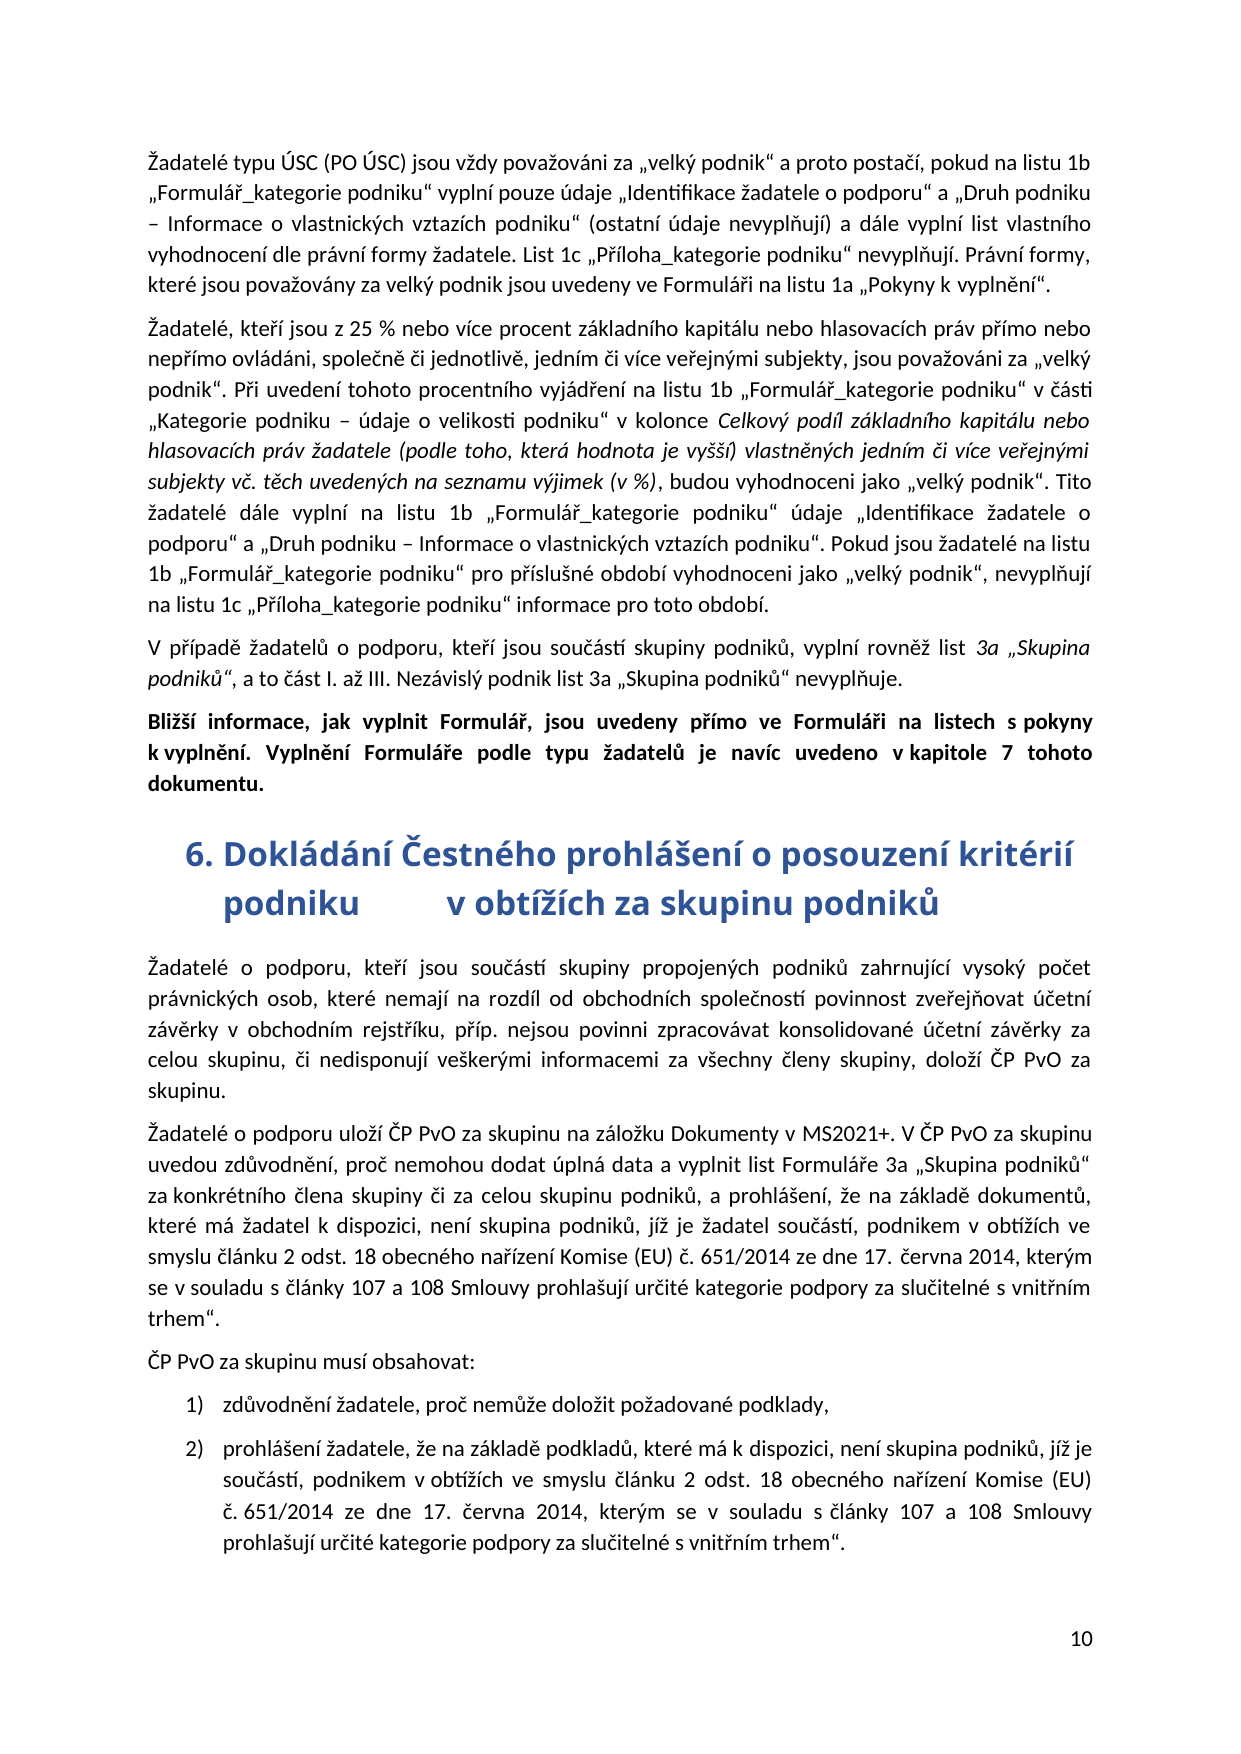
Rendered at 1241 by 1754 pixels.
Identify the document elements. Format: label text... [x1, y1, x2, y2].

text V případě žadatelů o podporu, kteří jsou součástí skupiny podniků, vyplní rovněž list 3a „Skupina podniků“, a to část I. až III. Nezávislý podnik list 3a „Skupina podniků“ nevyplňuje. [148, 633, 1093, 692]
text Žadatelé o podporu, kteří jsou součástí skupiny propojených podniků zahrnující vysoký počet právnických osob, které nemají na rozdíl od obchodních společností povinnost zveřejňovat účetní závěrky v obchodním rejstříku, příp. nejsou povinni zpracovávat konsolidované účetní závěrky za celou skupinu, či nedisponují veškerými informacemi za všechny členy skupiny, doloží ČP PvO za skupinu. [148, 953, 1093, 1104]
text ČP PvO za skupinu musí obsahovat: [148, 1347, 1093, 1375]
text Žadatelé, kteří jsou z 25 % nebo více procent základního kapitálu nebo hlasovacích práv přímo nebo nepřímo ovládáni, společně či jednotlivě, jedním či více veřejnými subjekty, jsou považováni za „velký podnik“. Při uvedení tohoto procentního vyjádření na listu 1b „Formulář_kategorie podniku“ v části „Kategorie podniku – údaje o velikosti podniku“ v kolonce Celkový podíl základního kapitálu nebo hlasovacích práv žadatele (podle toho, která hodnota je vyšší) vlastněných jedním či více veřejnými subjekty vč. těch uvedených na seznamu výjimek (v %), budou vyhodnoceni jako „velký podnik“. Tito žadatelé dále vyplní na listu 1b „Formulář_kategorie podniku“ údaje „Identifikace žadatele o podporu“ a „Druh podniku – Informace o vlastnických vztazích podniku“. Pokud jsou žadatelé na listu 1b „Formulář_kategorie podniku“ pro příslušné období vyhodnoceni jako „velký podnik“, nevyplňují na listu 1c „Příloha_kategorie podniku“ informace pro toto období. [148, 314, 1093, 618]
text Bližší informace, jak vyplnit Formulář, jsou uvedeny přímo ve Formuláři na listech s pokyny k vyplnění. Vyplnění Formuláře podle typu žadatelů je navíc uvedeno v kapitole 7 tohoto dokumentu. [148, 707, 1093, 797]
list prohlášení žadatele, že na základě podkladů, které má k dispozici, není skupina podniků, jíž je součástí, podnikem v obtížích ve smyslu článku 2 odst. 18 obecného nařízení Komise (EU) č. 651/2014 ze dne 17. června 2014, kterým se v souladu s články 107 a 108 Smlouvy prohlašují určité kategorie podpory za slučitelné s vnitřním trhem“. [185, 1434, 1093, 1557]
list zdůvodnění žadatele, proč nemůže doložit požadované podklady, [185, 1390, 1093, 1418]
subtitle Dokládání Čestného prohlášení o posouzení kritérií podniku v obtížích za skupinu podniků [185, 830, 1093, 925]
text Žadatelé typu ÚSC (PO ÚSC) jsou vždy považováni za „velký podnik“ a proto postačí, pokud na listu 1b „Formulář_kategorie podniku“ vyplní pouze údaje „Identifikace žadatele o podporu“ a „Druh podniku – Informace o vlastnických vztazích podniku“ (ostatní údaje nevyplňují) a dále vyplní list vlastního vyhodnocení dle právní formy žadatele. List 1c „Příloha_kategorie podniku“ nevyplňují. Právní formy, které jsou považovány za velký podnik jsou uvedeny ve Formuláři na listu 1a „Pokyny k vyplnění“. [148, 148, 1093, 298]
text Žadatelé o podporu uloží ČP PvO za skupinu na záložku Dokumenty v MS2021+. V ČP PvO za skupinu uvedou zdůvodnění, proč nemohou dodat úplná data a vyplnit list Formuláře 3a „Skupina podniků“ za konkrétního člena skupiny či za celou skupinu podniků, a prohlášení, že na základě dokumentů, které má žadatel k dispozici, není skupina podniků, jíž je žadatel součástí, podnikem v obtížích ve smyslu článku 2 odst. 18 obecného nařízení Komise (EU) č. 651/2014 ze dne 17. června 2014, kterým se v souladu s články 107 a 108 Smlouvy prohlašují určité kategorie podpory za slučitelné s vnitřním trhem“. [148, 1119, 1093, 1332]
